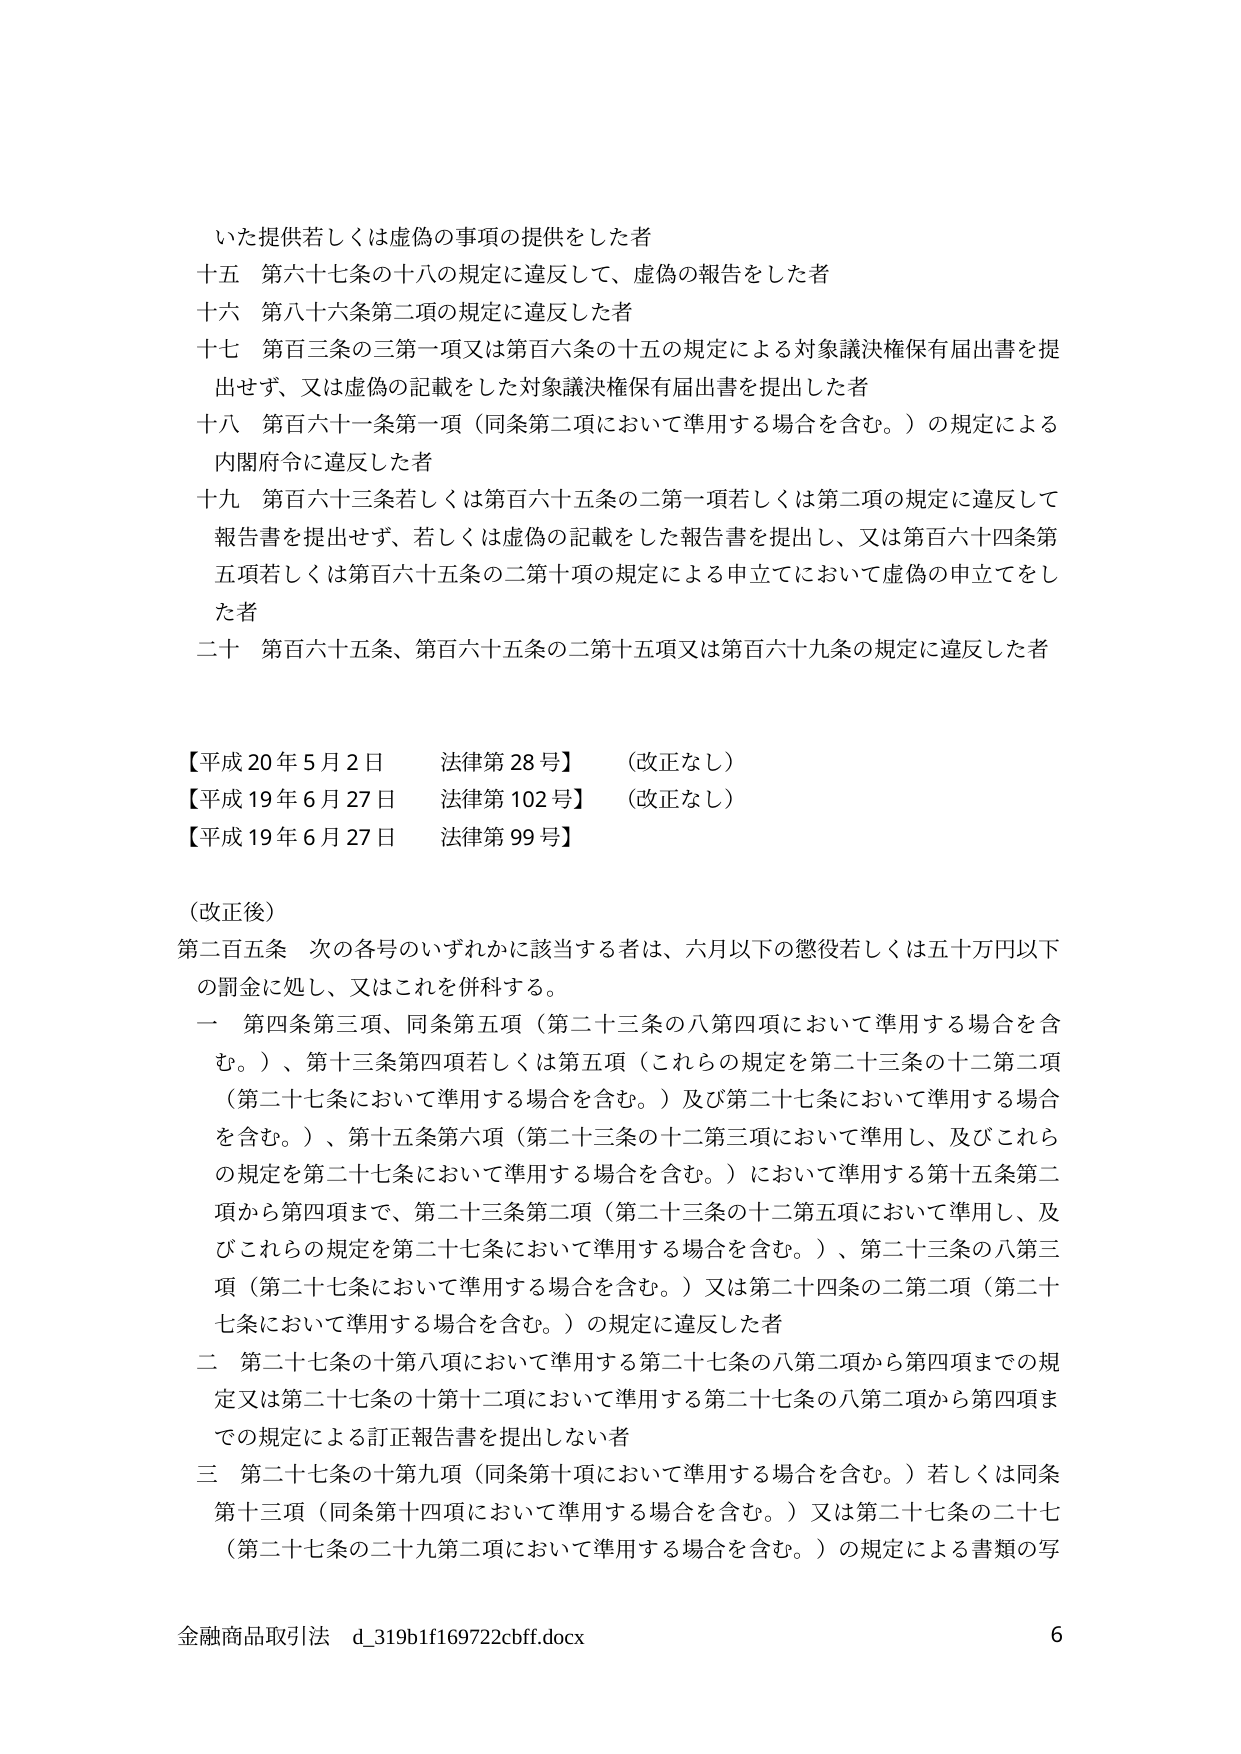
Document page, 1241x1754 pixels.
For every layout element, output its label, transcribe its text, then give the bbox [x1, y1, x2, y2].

text 十六 第八十六条第二項の規定に違反した者 [196, 292, 1063, 329]
text 【平成20年5月2日 法律第28号】 （改正なし） [177, 742, 1063, 779]
text 十七 第百三条の三第一項又は第百六条の十五の規定による対象議決権保有届出書を提出せず、又は虚偽の記載をした対象議決権保有届出書を提出した者 [196, 329, 1063, 404]
text 十九 第百六十三条若しくは第百六十五条の二第一項若しくは第二項の規定に違反して報告書を提出せず、若しくは虚偽の記載をした報告書を提出し、又は第百六十四条第五項若しくは第百六十五条の二第十項の規定による申立てにおいて虚偽の申立てをした者 [196, 479, 1063, 629]
text （改正後） [177, 892, 1063, 929]
text 二十 第百六十五条、第百六十五条の二第十五項又は第百六十九条の規定に違反した者 [196, 629, 1063, 667]
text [196, 1454, 1063, 1567]
text 十八 第百六十一条第一項（同条第二項において準用する場合を含む。）の規定による内閣府令に違反した者 [196, 404, 1063, 479]
text 【平成19年6月27日 法律第102号】 （改正なし） [177, 779, 1063, 817]
text 一 第四条第三項、同条第五項（第二十三条の八第四項において準用する場合を含む。）、第十三条第四項若しくは第五項（これらの規定を第二十三条の十二第二項（第二十七条において準用する場合を含む。）及び第二十七条において準用する場合を含む。）、第十五条第六項（第二十三条の十二第三項において準用し、及びこれらの規定を第二十七条において準用する場合を含む。）において準用する第十五条第二項から第四項まで、第二十三条第二項（第二十三条の十二第五項において準用し、及びこれらの規定を第二十七条において準用する場合を含む。）、第二十三条の八第三項（第二十七条において準用する場合を含む。）又は第二十四条の二第二項（第二十七条において準用する場合を含む。）の規定に違反した者 [196, 1004, 1063, 1342]
text 二 第二十七条の十第八項において準用する第二十七条の八第二項から第四項までの規定又は第二十七条の十第十二項において準用する第二十七条の八第二項から第四項までの規定による訂正報告書を提出しない者 [196, 1342, 1063, 1454]
text 第二百五条 次の各号のいずれかに該当する者は、六月以下の懲役若しくは五十万円以下の罰金に処し、又はこれを併科する。 [177, 929, 1063, 1004]
text 十五 第六十七条の十八の規定に違反して、虚偽の報告をした者 [196, 254, 1063, 292]
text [196, 217, 1063, 254]
text 【平成19年6月27日 法律第99号】 [177, 817, 1063, 854]
